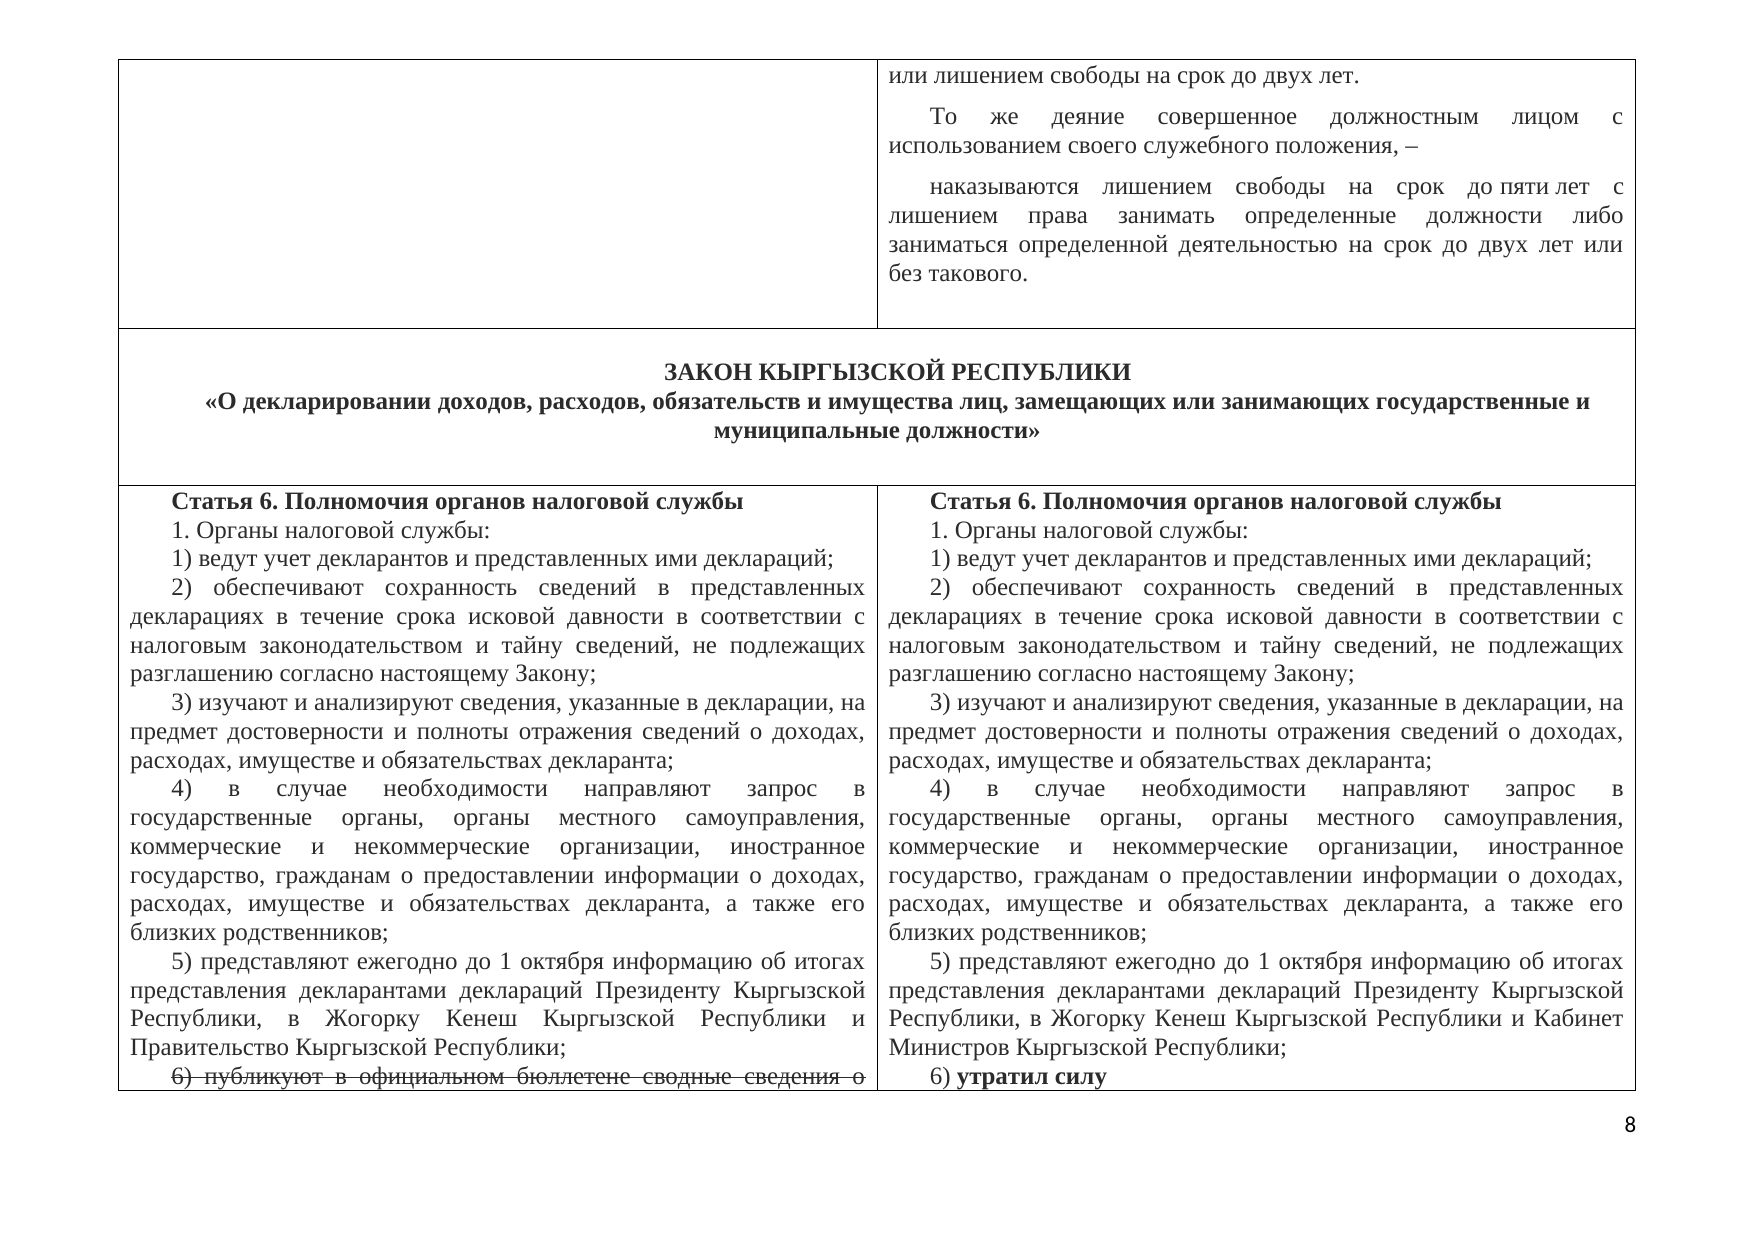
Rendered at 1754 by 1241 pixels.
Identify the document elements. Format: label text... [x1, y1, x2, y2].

table_cell ЗАКОН КЫРГЫЗСКОЙ РЕСПУБЛИКИ «О декларировании доходов, расходов, обязательств и имущества лиц, замещающих или занимающих государственные и муниципальные должности» [119, 329, 1635, 485]
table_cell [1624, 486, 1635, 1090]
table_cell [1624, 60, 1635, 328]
table_cell [119, 60, 877, 328]
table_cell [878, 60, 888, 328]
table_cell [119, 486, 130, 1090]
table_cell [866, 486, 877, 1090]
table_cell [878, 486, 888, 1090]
